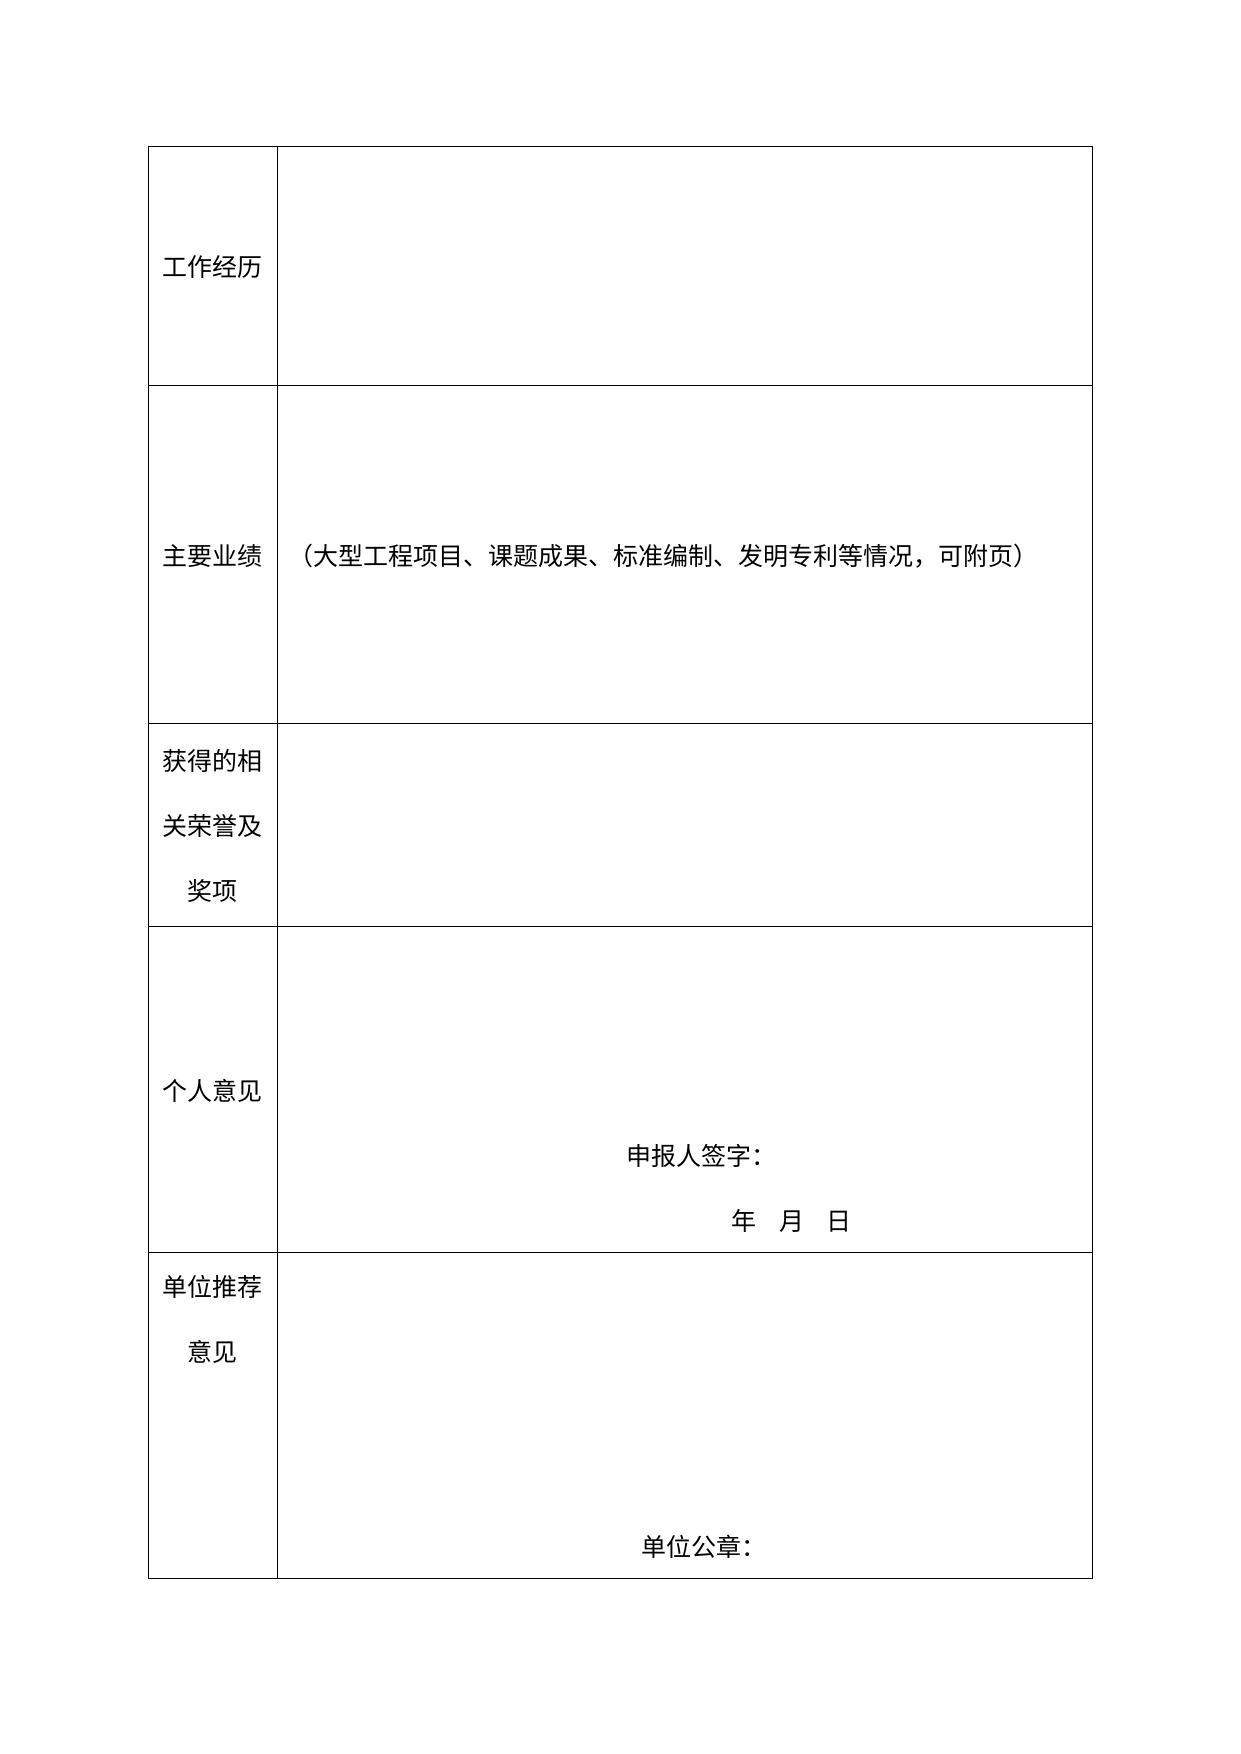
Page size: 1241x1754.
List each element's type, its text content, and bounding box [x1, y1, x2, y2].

table_cell 单位公章： 年 月 日 [278, 1253, 1092, 1578]
table_cell 工作经历 [149, 147, 277, 385]
table_cell （大型工程项目、课题成果、标准编制、发明专利等情况，可附页） [278, 386, 1092, 723]
table_cell 申报人签字： 年 月 日 [278, 927, 1092, 1252]
table_cell 个人意见 [149, 927, 277, 1252]
table_cell [278, 724, 1092, 926]
table_cell 主要业绩 [149, 386, 277, 723]
table_cell 获得的相关荣誉及奖项 [149, 724, 277, 926]
table_cell 单位推荐 意见 [149, 1253, 277, 1578]
table_cell [278, 147, 1092, 385]
